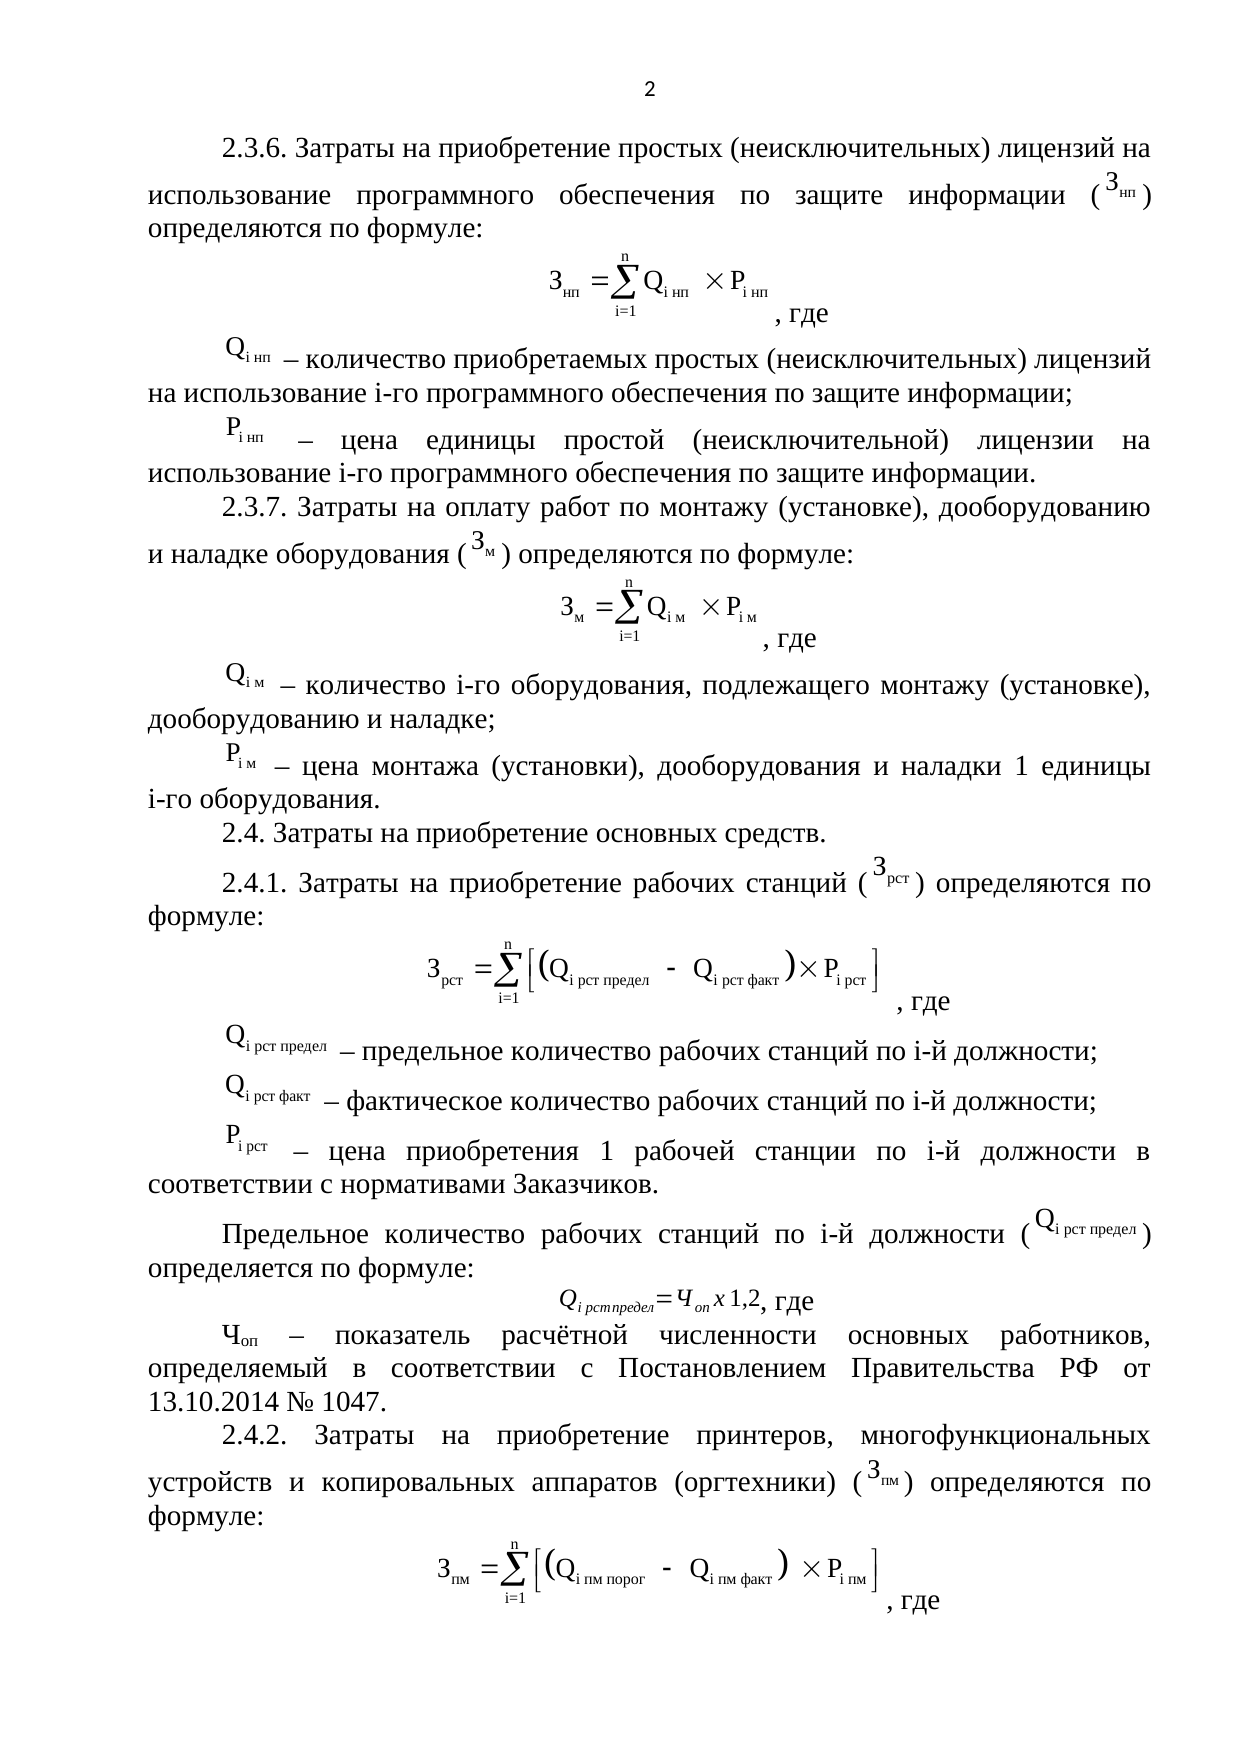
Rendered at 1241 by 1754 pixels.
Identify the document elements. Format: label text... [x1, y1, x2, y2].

text – фактическое количество рабочих станций по i-й должности; [148, 1066, 1152, 1116]
text Предельное количество рабочих станций по i-й должности () определяется по формуле: [148, 1200, 1152, 1283]
text – цена монтажа (установки), дооборудования и наладки 1 единицы i-го оборудования. [148, 734, 1152, 815]
text , где [148, 1283, 1152, 1317]
text – количество приобретаемых простых (неисключительных) лицензий на использование i-го программного обеспечения по защите информации; [148, 328, 1152, 409]
text 2.4.1. Затраты на приобретение рабочих станций () определяются по формуле: [148, 848, 1152, 932]
text – количество i-го оборудования, подлежащего монтажу (установке), дооборудованию и наладке; [148, 654, 1152, 734]
text , где [148, 932, 1152, 1016]
text Чоп – показатель расчётной численности основных работников, определяемый в соответствии с Постановлением Правительства РФ от 13.10.2014 № 1047. [148, 1317, 1152, 1417]
text 2.4.2. Затраты на приобретение принтеров, многофункциональных устройств и копировальных аппаратов (оргтехники) () определяются по формуле: [148, 1417, 1152, 1531]
text 2.3.7. Затраты на оплату работ по монтажу (установке), дооборудованию и наладке оборудования () определяются по формуле: [148, 489, 1152, 569]
text – предельное количество рабочих станций по i-й должности; [148, 1016, 1152, 1066]
text 2.3.6. Затраты на приобретение простых (неисключительных) лицензий на использование программного обеспечения по защите информации () определяются по формуле: [148, 130, 1152, 244]
text , где [148, 1531, 1152, 1616]
text – цена приобретения 1 рабочей станции по i-й должности в соответствии с нормативами Заказчиков. [148, 1116, 1152, 1200]
text – цена единицы простой (неисключительной) лицензии на использование i-го программного обеспечения по защите информации. [148, 409, 1152, 489]
text , где [148, 569, 1152, 654]
text , где [148, 244, 1152, 328]
text 2.4. Затраты на приобретение основных средств. [148, 815, 1152, 848]
